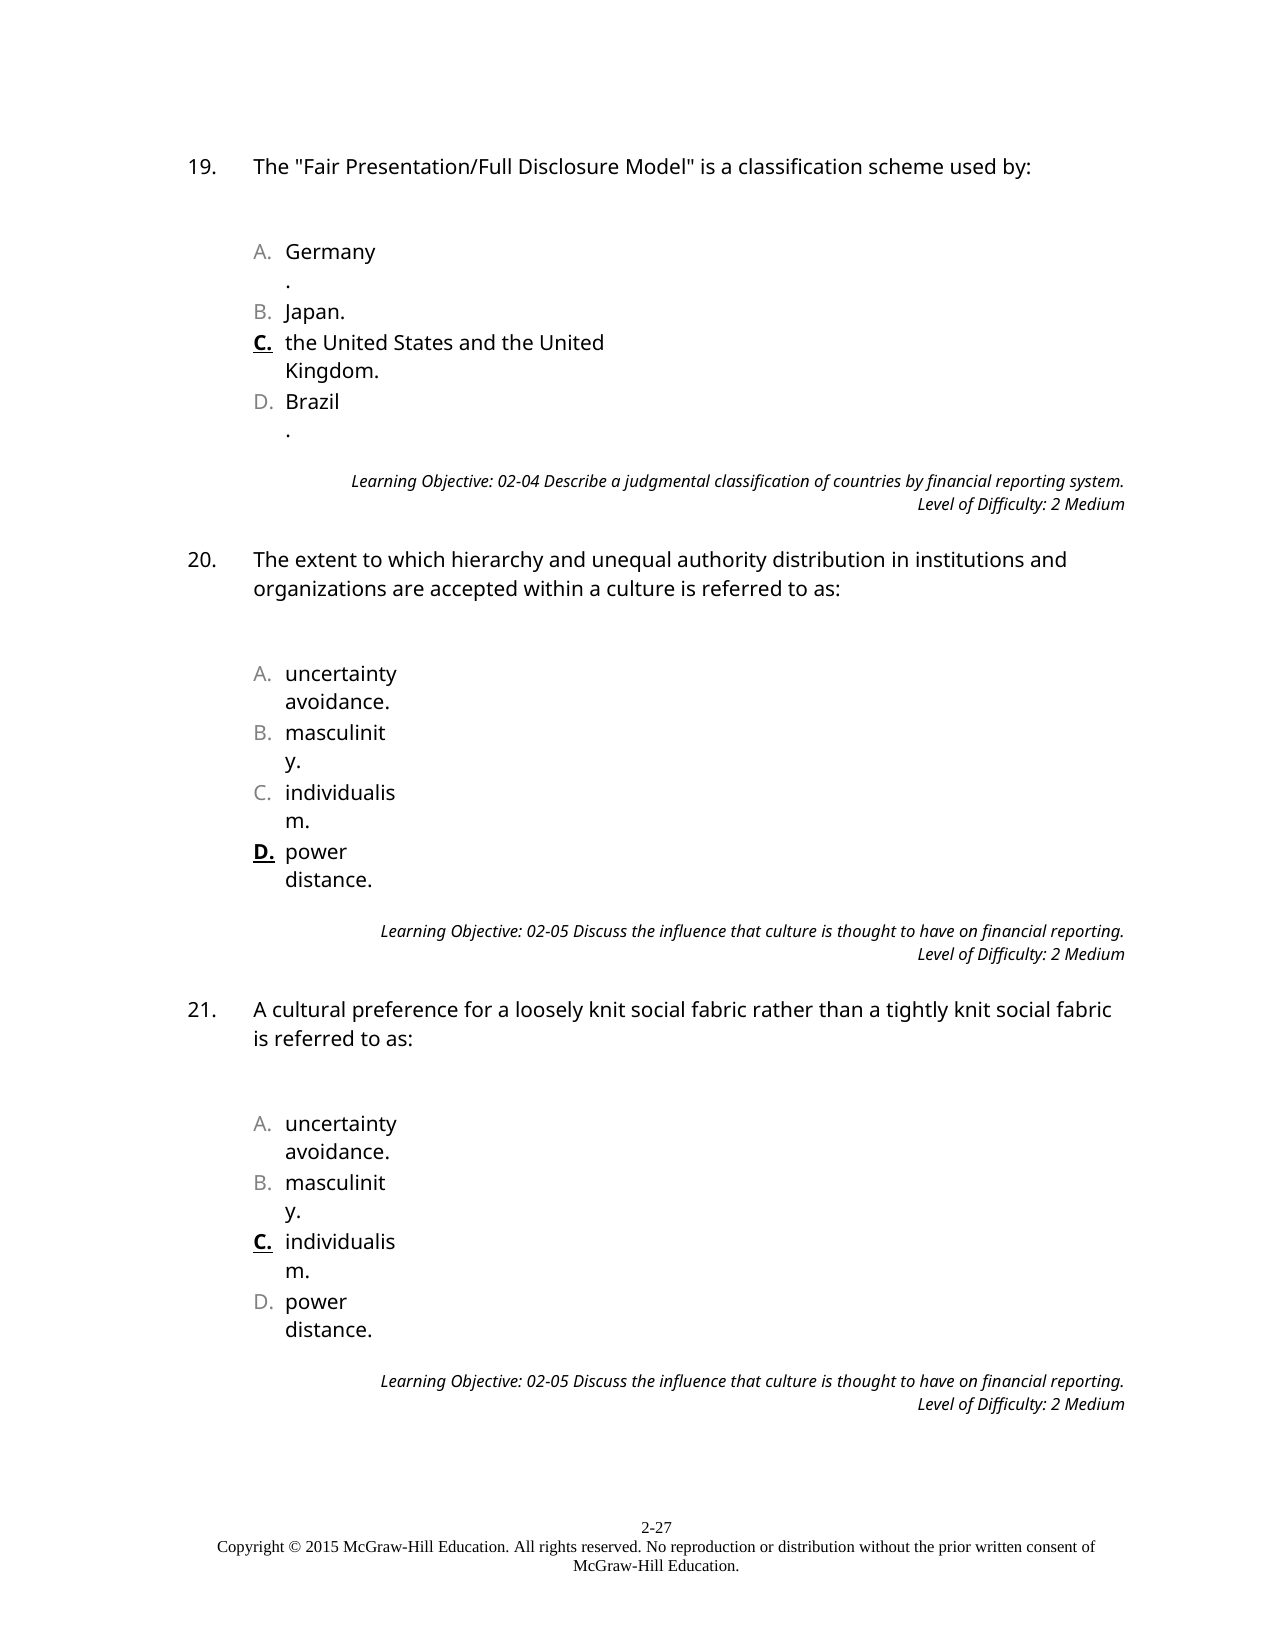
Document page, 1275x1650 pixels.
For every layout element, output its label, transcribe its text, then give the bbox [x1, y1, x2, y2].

table_header 19. [188, 153, 253, 444]
table_header Learning Objective: 02-05 Discuss the influence that culture is thought to have on financial reporting. Level of Difficulty: 2 Medium [188, 1369, 1125, 1443]
table_header The "Fair Presentation/Full Disclosure Model" is a classification scheme used by: [253, 153, 1125, 444]
table_header 20. [188, 546, 253, 894]
table_header Learning Objective: 02-05 Discuss the influence that culture is thought to have on financial reporting. Level of Difficulty: 2 Medium [188, 920, 1125, 993]
table_header A cultural preference for a loosely knit social fabric rather than a tightly knit social fabric is referred to as: [253, 995, 1125, 1344]
table_header 21. [188, 995, 253, 1344]
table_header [188, 470, 1125, 543]
table_header The extent to which hierarchy and unequal authority distribution in institutions and organizations are accepted within a culture is referred to as: [253, 546, 1125, 894]
